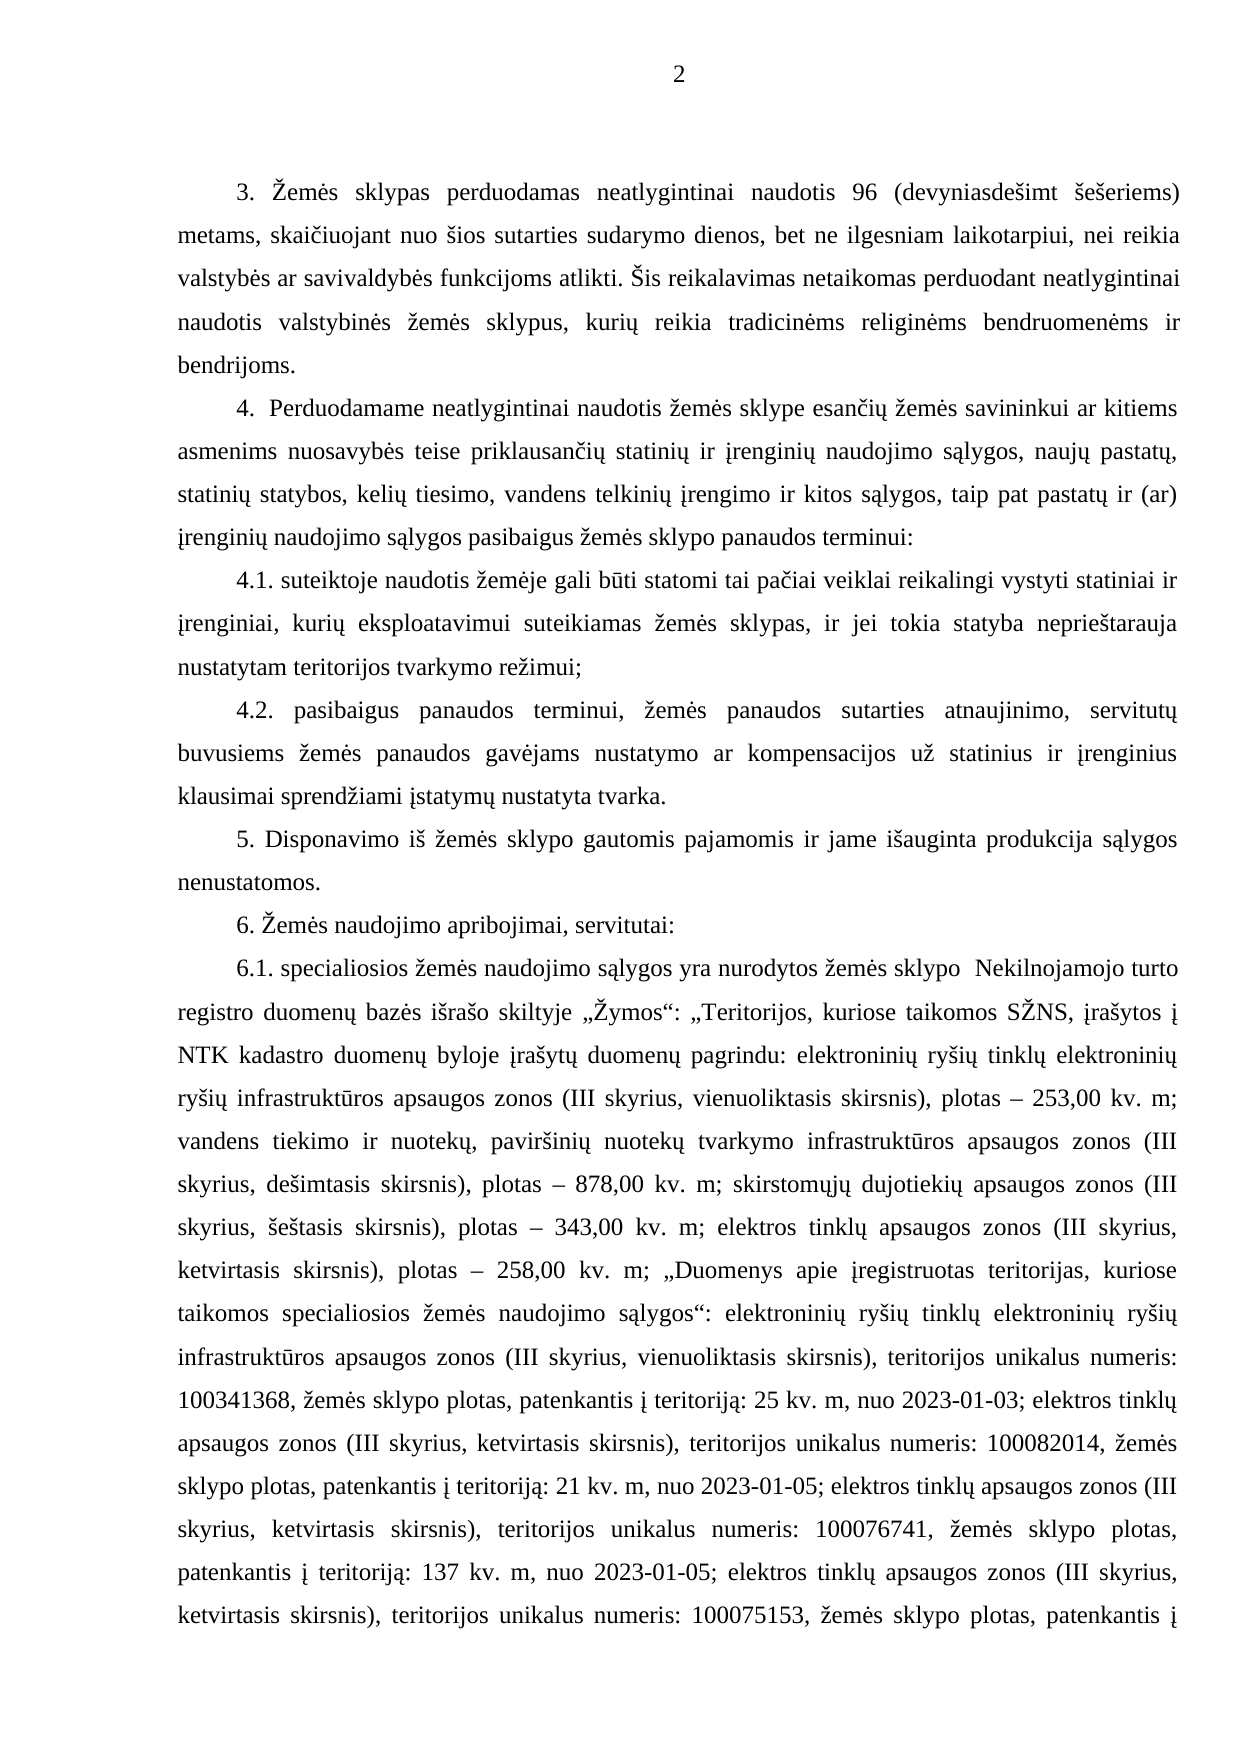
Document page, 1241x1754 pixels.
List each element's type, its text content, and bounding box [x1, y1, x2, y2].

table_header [177, 393, 1178, 1629]
text 3. Žemės sklypas perduodamas neatlygintinai naudotis 96 (devyniasdešimt šešeriems) metams, skaičiuojant nuo šios sutarties sudarymo dienos, bet ne ilgesniam laikotarpiui, nei reikia valstybės ar savivaldybės funkcijoms atlikti. Šis reikalavimas netaikomas perduodant neatlygintinai naudotis valstybinės žemės sklypus, kurių reikia tradicinėms religinėms bendruomenėms ir bendrijoms. [177, 177, 1181, 378]
